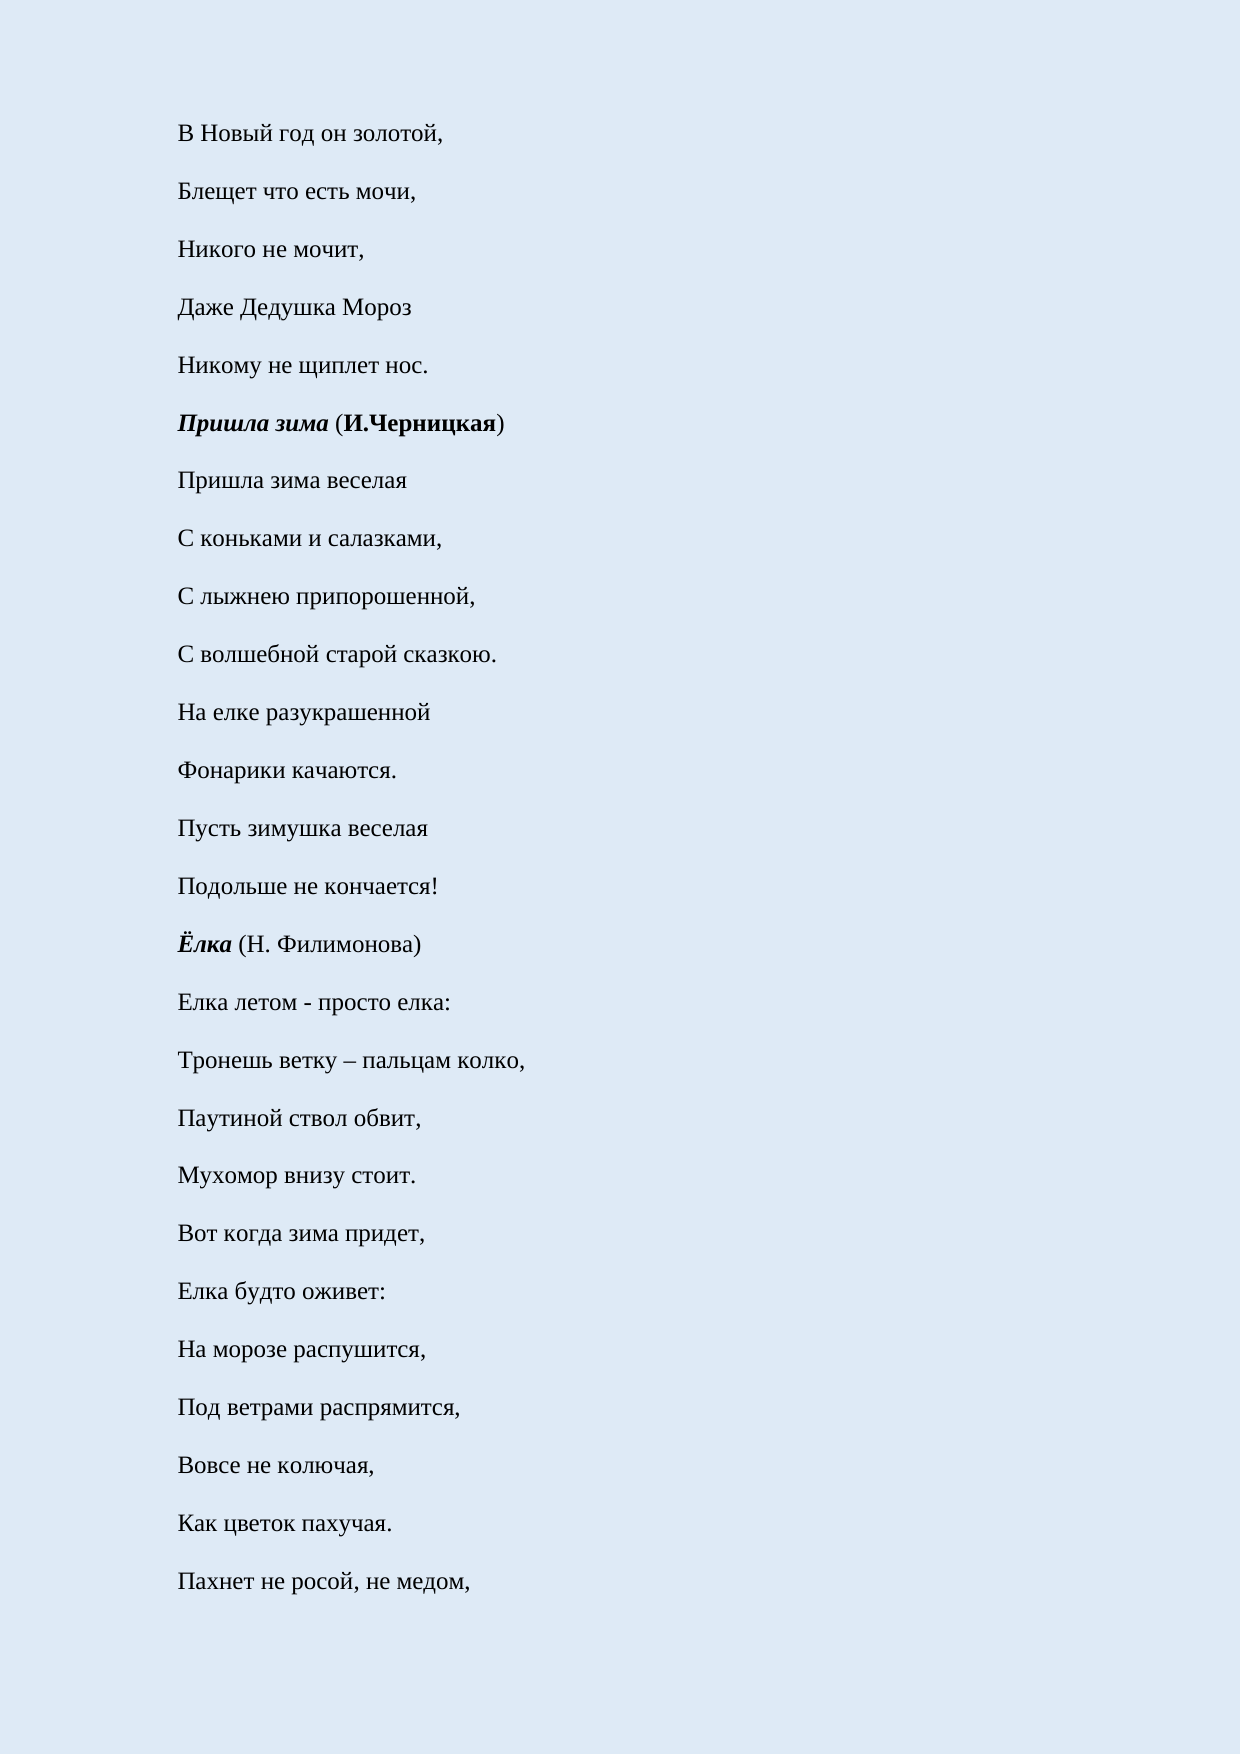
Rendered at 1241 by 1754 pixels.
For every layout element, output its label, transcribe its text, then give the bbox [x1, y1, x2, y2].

text С коньками и салазками, [177, 523, 1152, 552]
text Тронешь ветку – пальцам колко, [177, 1045, 1152, 1073]
text Вовсе не колючая, [177, 1450, 1152, 1479]
text Пахнет не росой, не медом, [177, 1566, 1152, 1595]
text Как цветок пахучая. [177, 1508, 1152, 1537]
text На елке разукрашенной [177, 697, 1152, 726]
text Под ветрами распрямится, [177, 1392, 1152, 1421]
text Даже Дедушка Мороз [177, 292, 1152, 321]
text Фонарики качаются. [177, 755, 1152, 784]
text С лыжнею припорошенной, [177, 581, 1152, 610]
text Пришла зима (И.Черницкая) [177, 408, 1152, 436]
text Пришла зима веселая [177, 466, 1152, 494]
text Вот когда зима придет, [177, 1218, 1152, 1247]
text На морозе распушится, [177, 1334, 1152, 1363]
text Ёлка (Н. Филимонова) [177, 929, 1152, 958]
text Блещет что есть мочи, [177, 176, 1152, 205]
text С волшебной старой сказкою. [177, 639, 1152, 668]
text Никого не мочит, [177, 234, 1152, 263]
text Мухомор внизу стоит. [177, 1161, 1152, 1189]
text Елка летом - просто елка: [177, 987, 1152, 1016]
text Никому не щиплет нос. [177, 350, 1152, 378]
text Подольше не кончается! [177, 871, 1152, 900]
text Пусть зимушка веселая [177, 813, 1152, 842]
text Паутиной ствол обвит, [177, 1103, 1152, 1131]
text В Новый год он золотой, [177, 118, 1152, 147]
text Елка будто оживет: [177, 1276, 1152, 1305]
